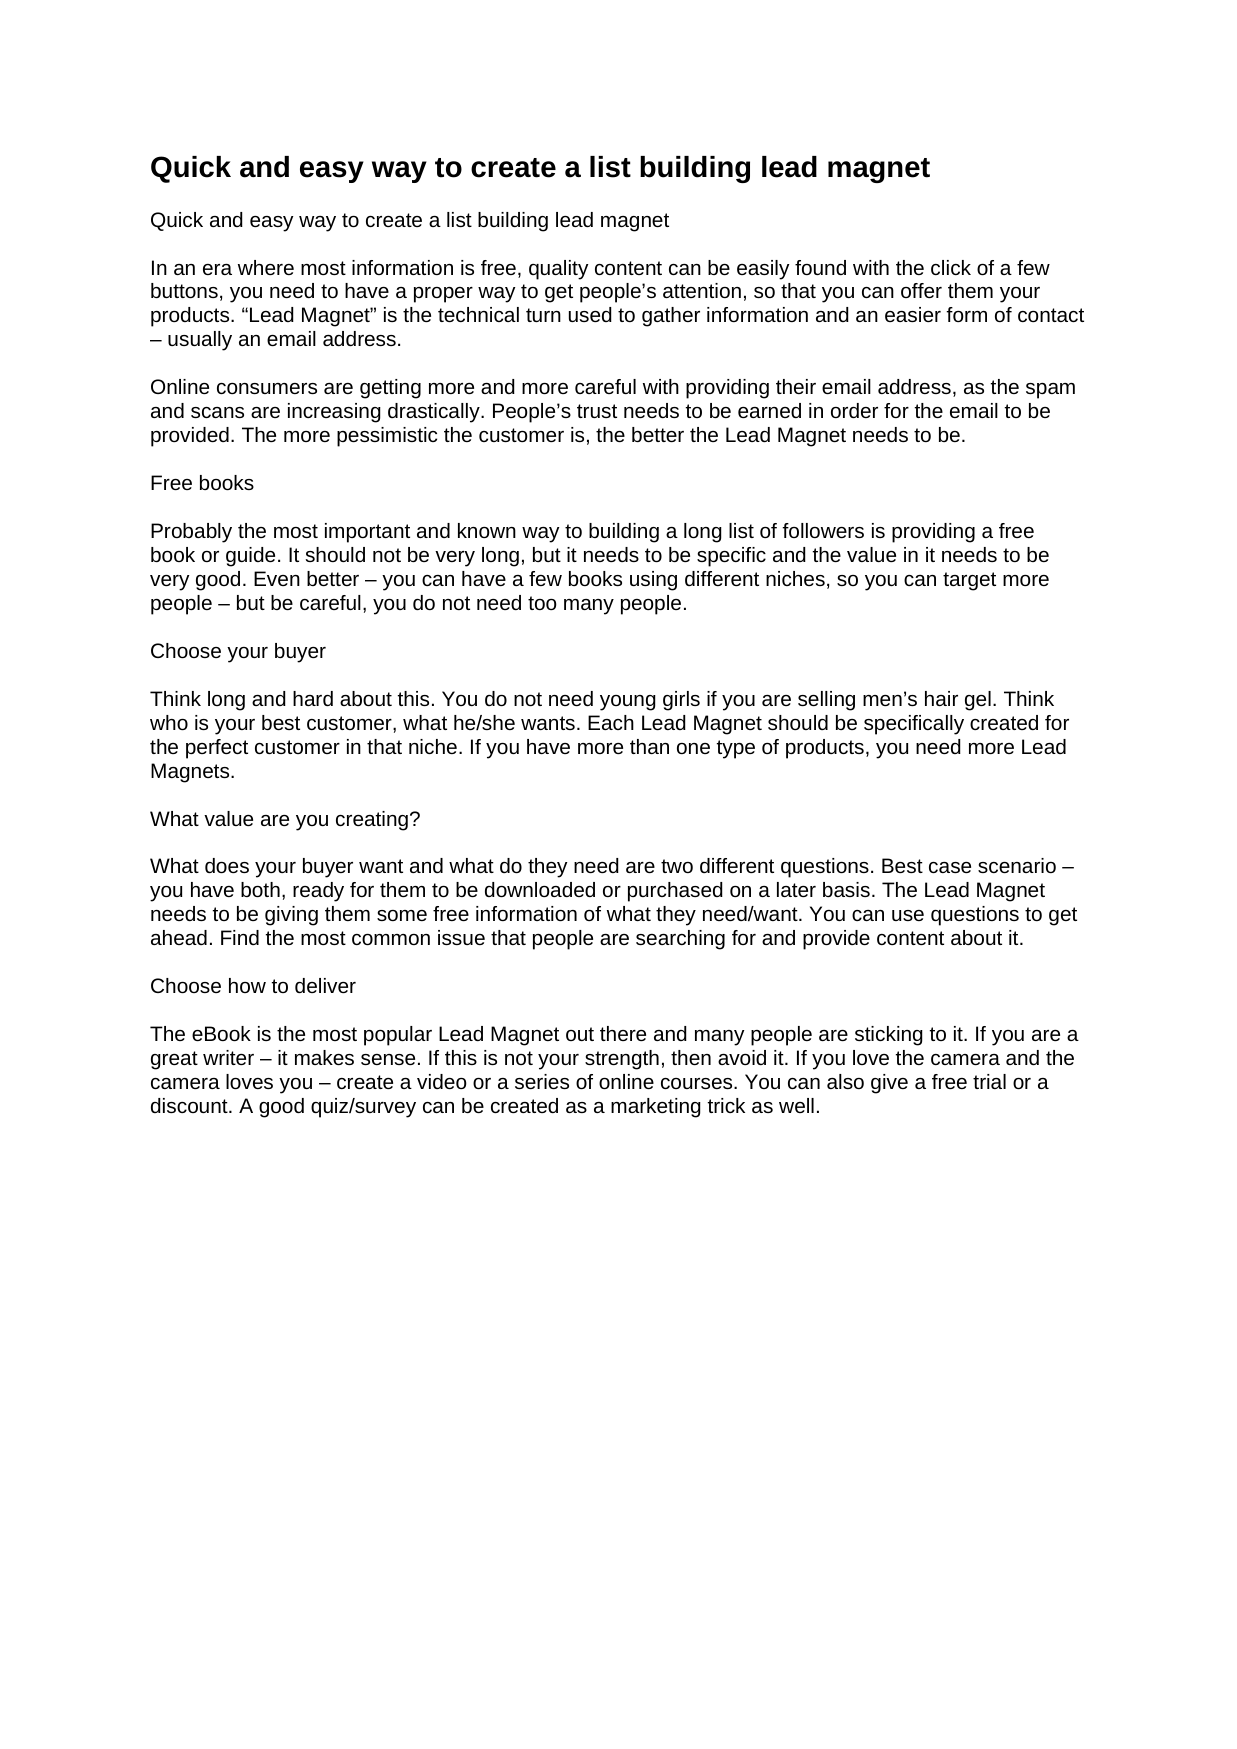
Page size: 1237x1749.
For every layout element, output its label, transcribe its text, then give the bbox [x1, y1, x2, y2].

text What value are you creating? [150, 806, 1086, 830]
text Probably the most important and known way to building a long list of followers is providing a free book or guide. It should not be very long, but it needs to be specific and the value in it needs to be very good. Even better – you can have a few books using different niches, so you can target more people – but be careful, you do not need too many people. [150, 519, 1086, 615]
text Choose your buyer [150, 639, 1086, 663]
text Choose how to deliver [150, 974, 1086, 998]
text Quick and easy way to create a list building lead magnet [150, 150, 1086, 183]
text The eBook is the most popular Lead Magnet out there and many people are sticking to it. If you are a great writer – it makes sense. If this is not your strength, then avoid it. If you love the camera and the camera loves you – create a video or a series of online courses. You can also give a free trial or a discount. A good quiz/survey can be created as a marketing trick as well. [150, 1022, 1086, 1118]
text Think long and hard about this. You do not need young girls if you are selling men’s hair gеl. Think who is your best customer, what he/she wants. Each Lead Magnet should be specifically created for the perfect customer in that niche. If you have more than one type of products, you need more Lead Magnets. [150, 687, 1086, 782]
text Free books [150, 471, 1086, 495]
text What does your buyer want and what do they need are two different questions. Best case scenario – you have both, ready for them to be downloaded or purchased on a later basis. The Lead Magnet needs to be giving them some free information of what they need/want. You can use questions to get ahead. Find the most common issue that people are searching for and provide content about it. [150, 854, 1086, 950]
text Online consumers are getting more and more careful with providing their email address, as the spam and scans are increasing drastically. People’s trust needs to be earned in order for the email to be provided. The more pessimistic the customer is, the better the Lead Magnet needs to be. [150, 375, 1086, 447]
text Quick and easy way to create a list building lead magnet [150, 207, 1086, 231]
text In an era where most information is free, quality content can be easily found with the click of a few buttons, you need to have a proper way to get people’s attention, so that you can offer them your products. “Lead Magnet” is the technical turn used to gather information and an easier form of contact – usually an email address. [150, 255, 1086, 351]
